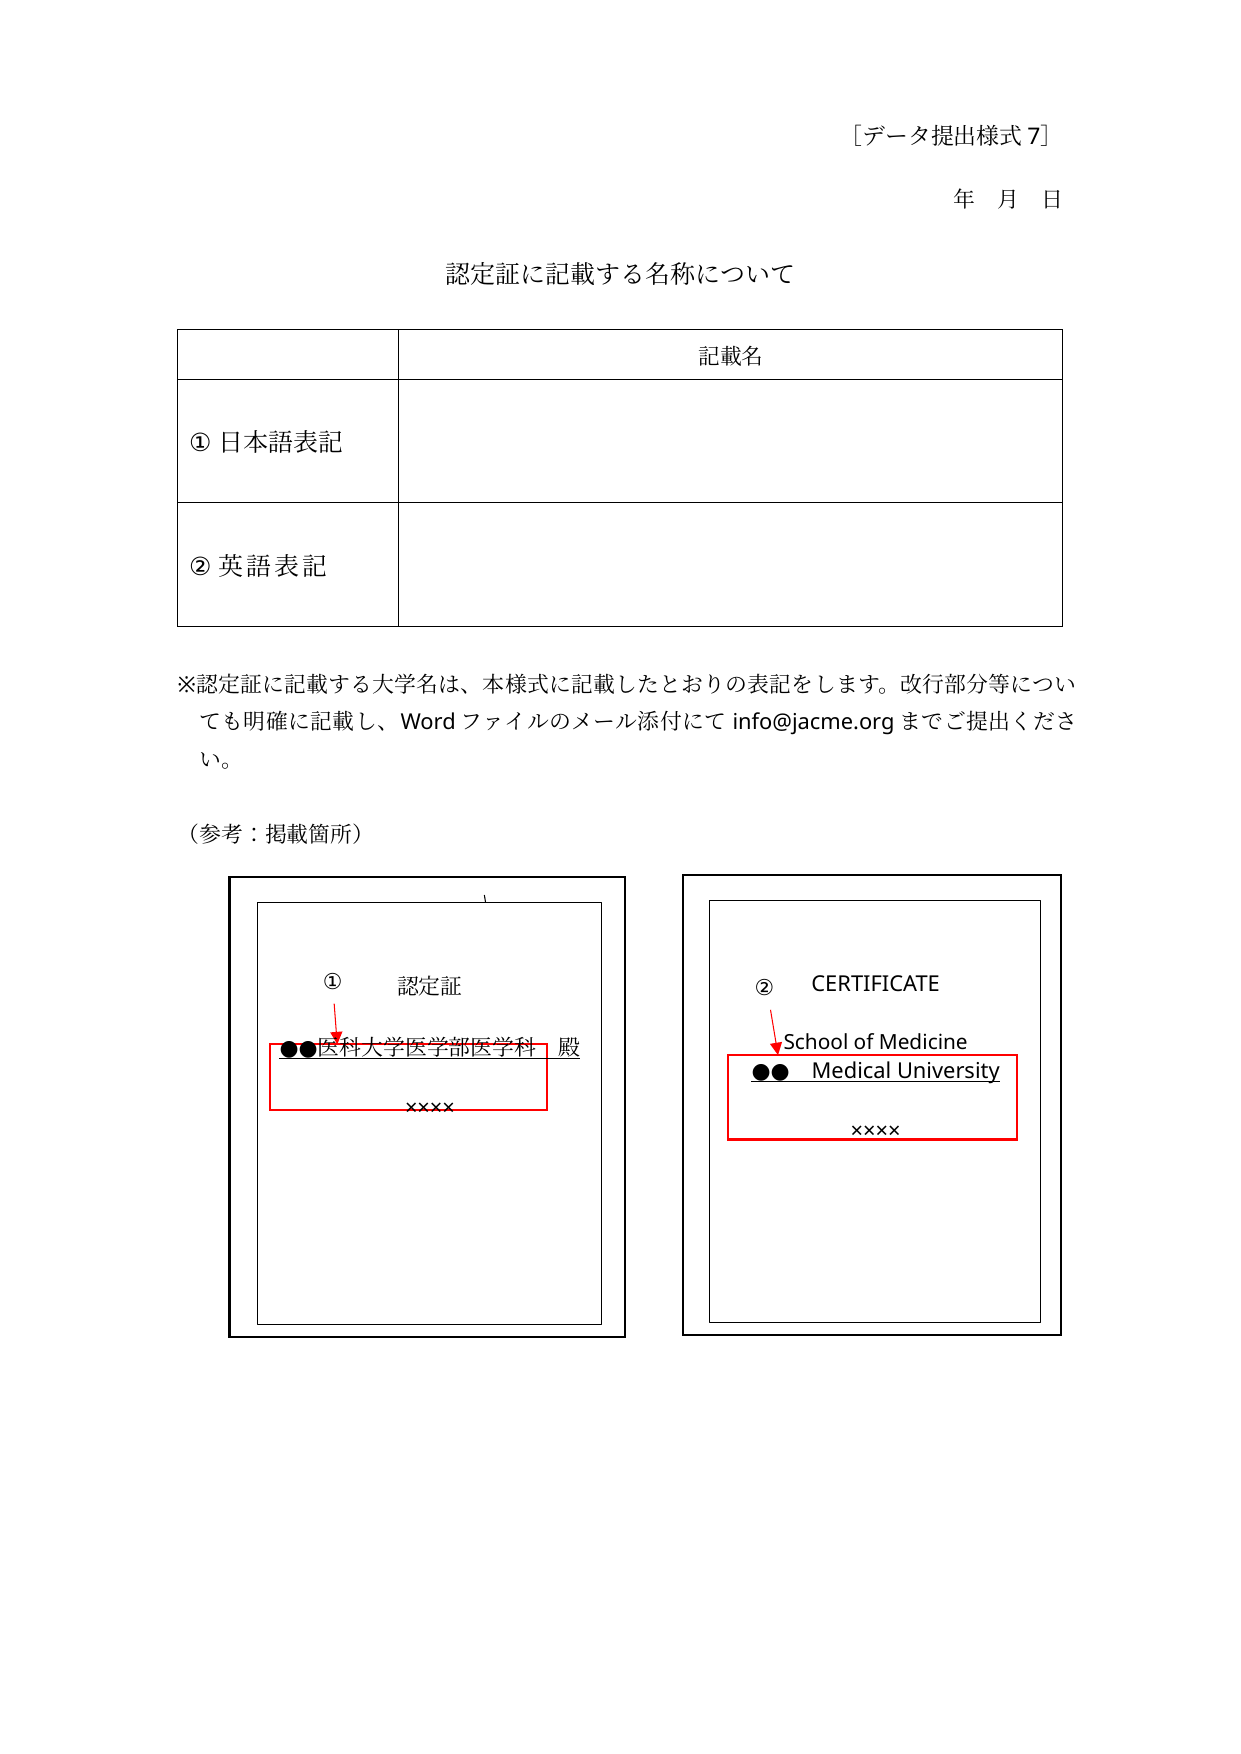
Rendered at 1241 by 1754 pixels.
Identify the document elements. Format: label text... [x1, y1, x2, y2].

table_header 記載名 [399, 330, 1062, 379]
table_header [178, 330, 398, 379]
table_cell [399, 380, 1062, 502]
table_cell [399, 503, 1062, 626]
text 年 月 日 [177, 179, 1063, 217]
table_cell ② 英語表記 [178, 503, 398, 626]
text （参考：掲載箇所） [177, 814, 1063, 852]
text 認定証に記載する名称について [177, 254, 1063, 292]
text ※認定証に記載する大学名は、本様式に記載したとおりの表記をします。改行部分等についても明確に記載し、Wordファイルのメール添付にてinfo@jacme.orgまでご提出ください。 [177, 664, 1078, 777]
table_cell ① 日本語表記 [178, 380, 398, 502]
